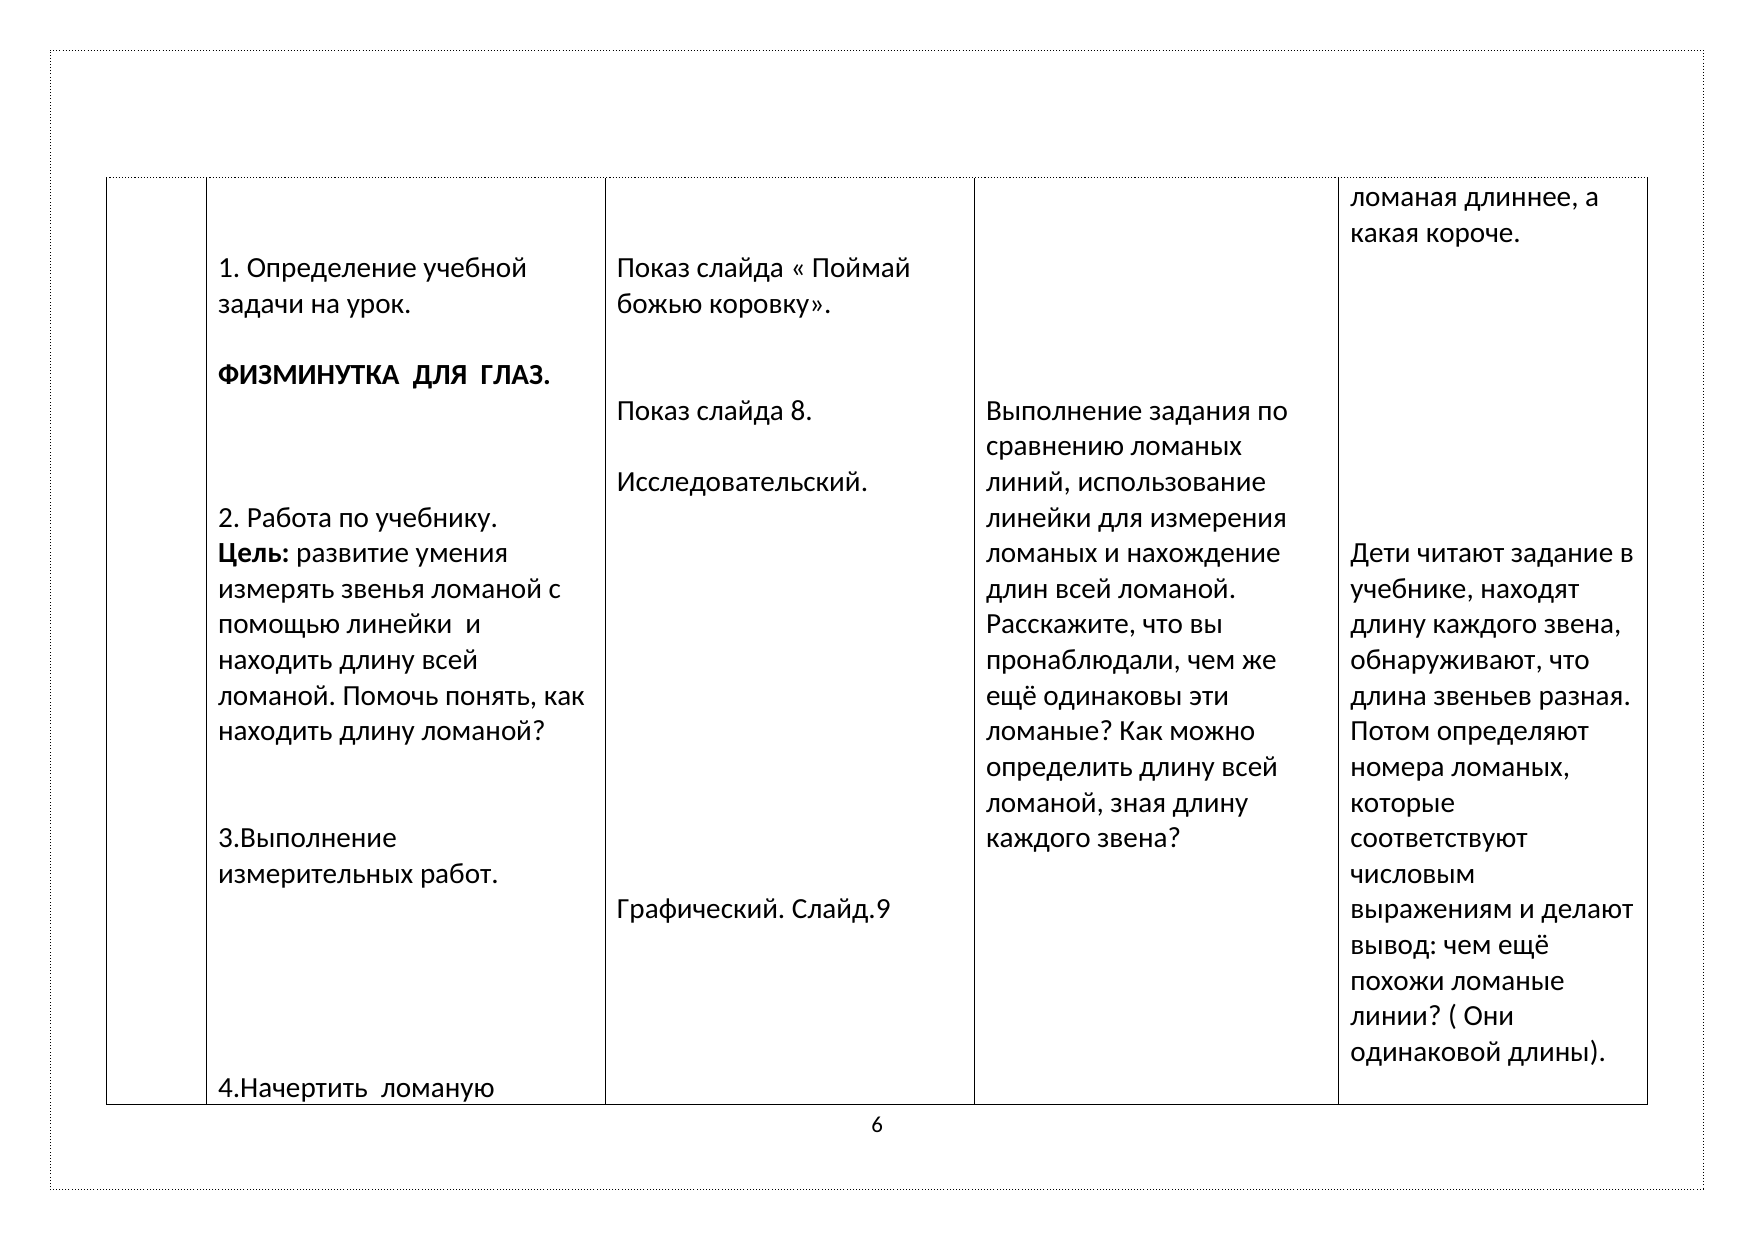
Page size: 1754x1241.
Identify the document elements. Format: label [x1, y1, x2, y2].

table_cell [605, 177, 974, 1104]
table_cell [207, 177, 605, 1104]
table_cell [975, 177, 1338, 1104]
table_cell [1339, 177, 1647, 1104]
table_cell [107, 177, 206, 1104]
